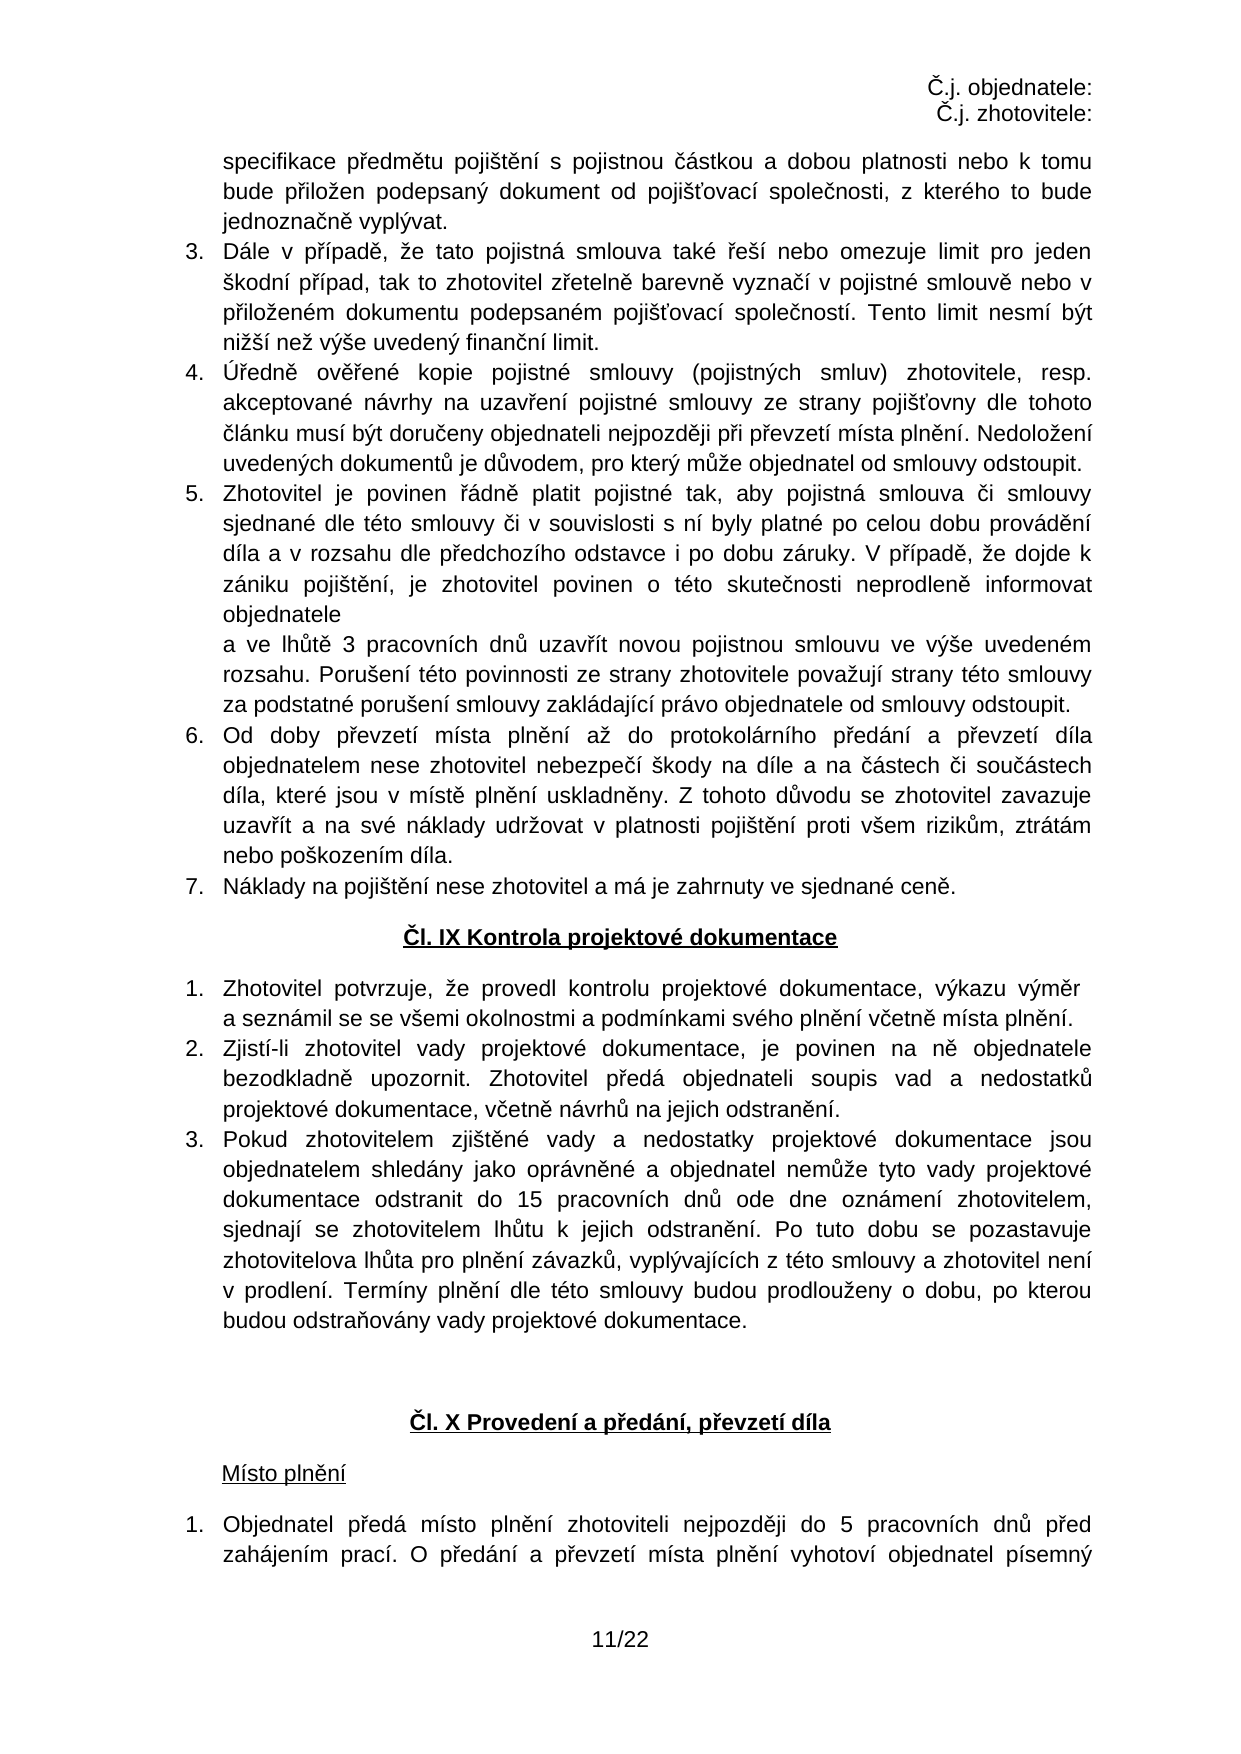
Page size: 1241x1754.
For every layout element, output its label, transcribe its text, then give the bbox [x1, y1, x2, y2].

text Místo plnění [148, 1460, 1093, 1486]
list Dále v případě, že tato pojistná smlouva také řeší nebo omezuje limit pro jeden škodní případ, tak to zhotovitel zřetelně barevně vyznačí v pojistné smlouvě nebo v přiloženém dokumentu podepsaném pojišťovací společností. Tento limit nesmí být nižší než výše uvedený finanční limit. [185, 238, 1093, 355]
list Od doby převzetí místa plnění až do protokolárního předání a převzetí díla objednatelem nese zhotovitel nebezpečí škody na díle a na částech či součástech díla, které jsou v místě plnění uskladněny. Z tohoto důvodu se zhotovitel zavazuje uzavřít a na své náklady udržovat v platnosti pojištění proti všem rizikům, ztrátám nebo poškozením díla. [185, 722, 1093, 869]
list Zhotovitel potvrzuje, že provedl kontrolu projektové dokumentace, výkazu výměr a seznámil se se všemi okolnostmi a podmínkami svého plnění včetně místa plnění. [185, 975, 1093, 1031]
list Zjistí-li zhotovitel vady projektové dokumentace, je povinen na ně objednatele bezodkladně upozornit. Zhotovitel předá objednateli soupis vad a nedostatků projektové dokumentace, včetně návrhů na jejich odstranění. [185, 1035, 1093, 1122]
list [185, 148, 1093, 234]
text Čl. IX Kontrola projektové dokumentace [148, 924, 1093, 950]
list Úředně ověřené kopie pojistné smlouvy (pojistných smluv) zhotovitele, resp. akceptované návrhy na uzavření pojistné smlouvy ze strany pojišťovny dle tohoto článku musí být doručeny objednateli nejpozději při převzetí místa plnění. Nedoložení uvedených dokumentů je důvodem, pro který může objednatel od smlouvy odstoupit. [185, 359, 1093, 476]
list Zhotovitel je povinen řádně platit pojistné tak, aby pojistná smlouva či smlouvy sjednané dle této smlouvy či v souvislosti s ní byly platné po celou dobu provádění díla a v rozsahu dle předchozího odstavce i po dobu záruky. V případě, že dojde k zániku pojištění, je zhotovitel povinen o této skutečnosti neprodleně informovat objednatele a ve lhůtě 3 pracovních dnů uzavřít novou pojistnou smlouvu ve výše uvedeném rozsahu. Porušení této povinnosti ze strany zhotovitele považují strany této smlouvy za podstatné porušení smlouvy zakládající právo objednatele od smlouvy odstoupit. [185, 480, 1093, 718]
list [185, 1511, 1093, 1568]
list Pokud zhotovitelem zjištěné vady a nedostatky projektové dokumentace jsou objednatelem shledány jako oprávněné a objednatel nemůže tyto vady projektové dokumentace odstranit do 15 pracovních dnů ode dne oznámení zhotovitelem, sjednají se zhotovitelem lhůtu k jejich odstranění. Po tuto dobu se pozastavuje zhotovitelova lhůta pro plnění závazků, vyplývajících z této smlouvy a zhotovitel není v prodlení. Termíny plnění dle této smlouvy budou prodlouženy o dobu, po kterou budou odstraňovány vady projektové dokumentace. [185, 1126, 1093, 1333]
text Čl. X Provedení a předání, převzetí díla [148, 1409, 1093, 1435]
list Náklady na pojištění nese zhotovitel a má je zahrnuty ve sjednané ceně. [185, 873, 1093, 899]
